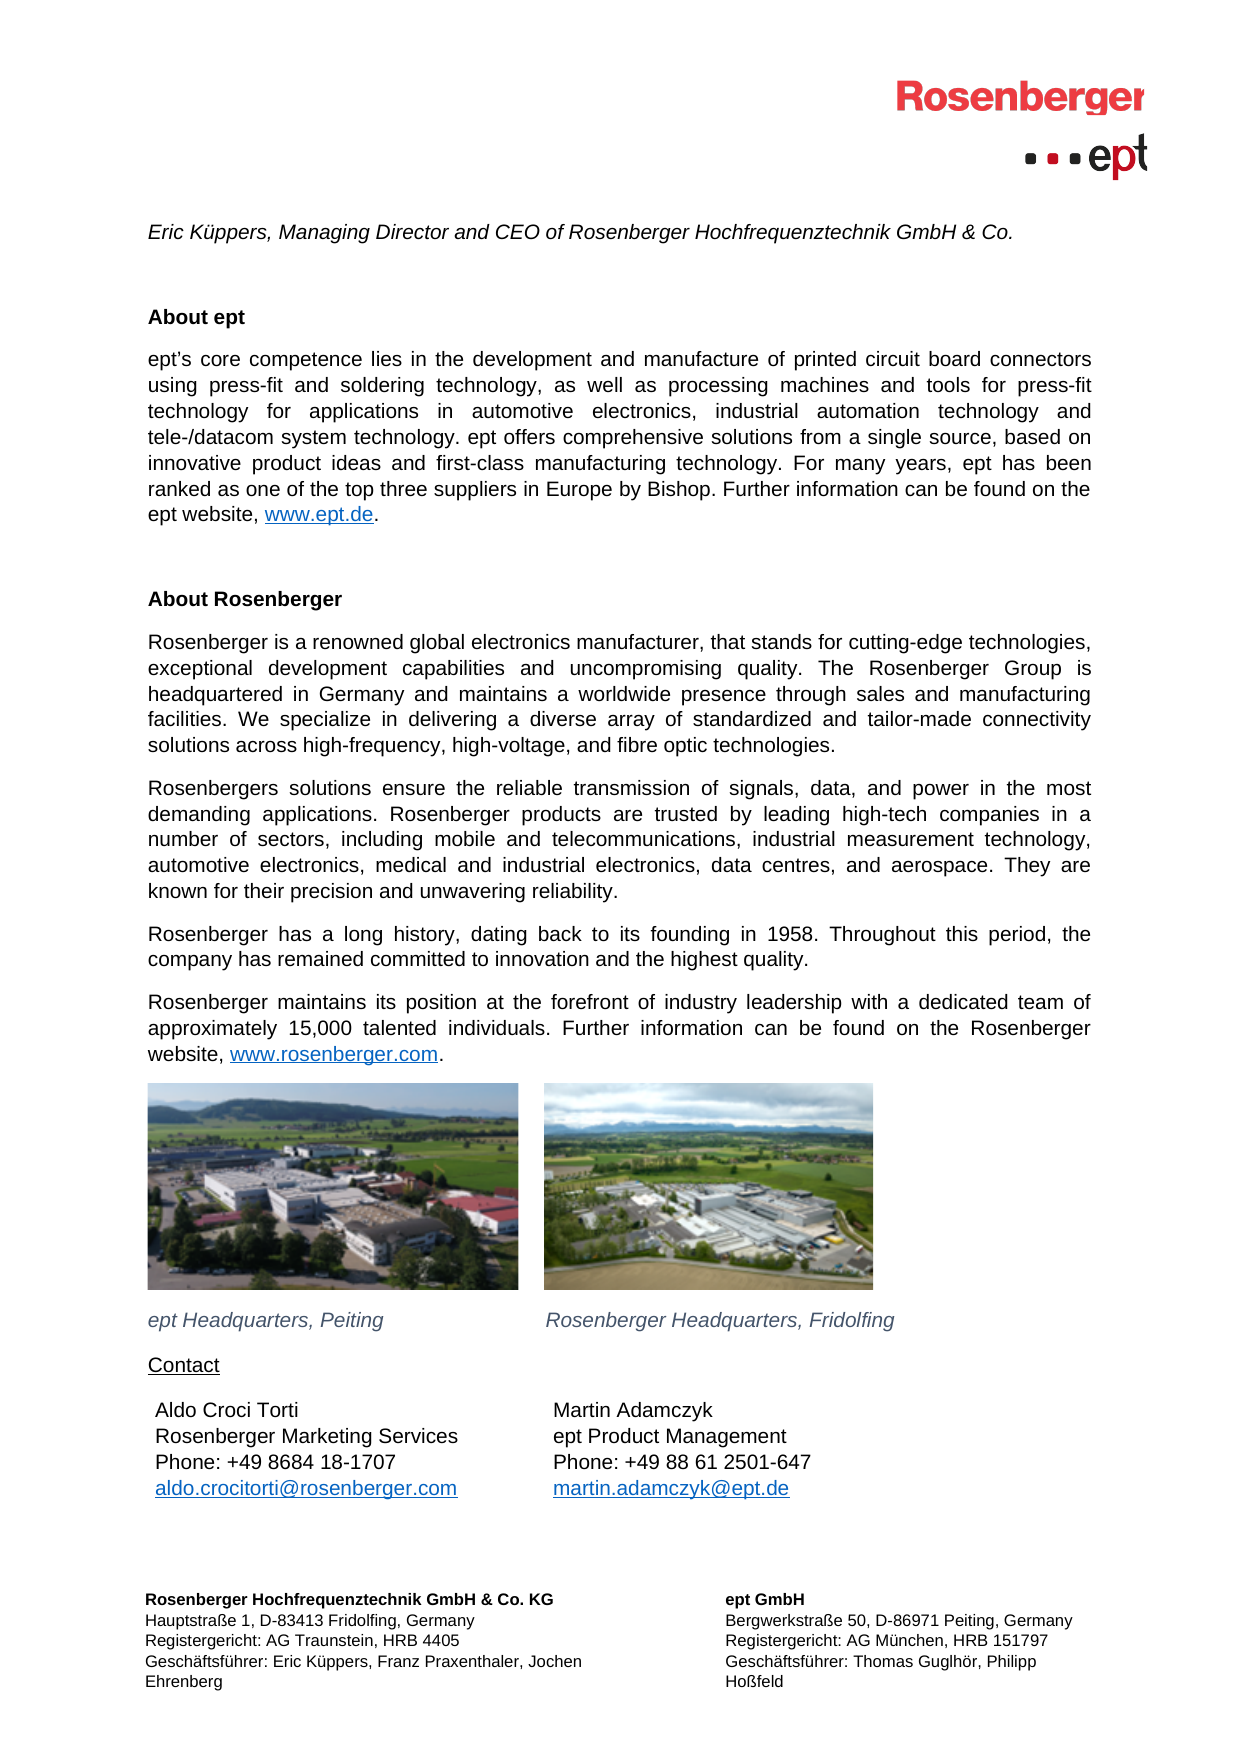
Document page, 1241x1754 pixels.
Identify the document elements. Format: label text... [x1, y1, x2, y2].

picture [897, 80, 1144, 116]
picture [544, 1083, 874, 1290]
text ept Headquarters, Peiting Rosenberger Headquarters, Fridolfing [148, 1308, 1093, 1332]
picture [1025, 133, 1147, 181]
text About Rosenberger [148, 587, 1093, 611]
text Rosenberger maintains its position at the forefront of industry leadership with a dedicated team of approximately 15,000 talented individuals. Further information can be found on the Rosenberger website, www.rosenberger.com. [148, 990, 1093, 1065]
picture [147, 1083, 519, 1290]
text Eric Küppers, Managing Director and CEO of Rosenberger Hochfrequenztechnik GmbH & Co. [148, 220, 1093, 244]
table_header Aldo Croci Torti [148, 1396, 546, 1422]
table_header Martin Adamczyk [546, 1396, 860, 1422]
table_cell ept Product Management [546, 1422, 860, 1448]
text ept’s core competence lies in the development and manufacture of printed circuit board connectors using press-fit and soldering technology, as well as processing machines and tools for press-fit technology for applications in automotive electronics, industrial automation technology and tele-/datacom system technology. ept offers comprehensive solutions from a single source, based on innovative product ideas and first-class manufacturing technology. For many years, ept has been ranked as one of the top three suppliers in Europe by Bishop. Further information can be found on the ept website, www.ept.de. [148, 347, 1093, 526]
text Contact [148, 1353, 1093, 1377]
table_cell Phone: +49 88 61 2501-647 [546, 1448, 860, 1474]
text Rosenberger has a long history, dating back to its founding in 1958. Throughout this period, the company has remained committed to innovation and the highest quality. [148, 921, 1093, 971]
table_cell martin.adamczyk@ept.de [546, 1474, 860, 1500]
table_cell Phone: +49 8684 18-1707 [148, 1448, 546, 1474]
table_cell Rosenberger Marketing Services [148, 1422, 546, 1448]
text Rosenberger is a renowned global electronics manufacturer, that stands for cutting-edge technologies, exceptional development capabilities and uncompromising quality. The Rosenberger Group is headquartered in Germany and maintains a worldwide presence through sales and manufacturing facilities. We specialize in delivering a diverse array of standardized and tailor-made connectivity solutions across high-frequency, high-voltage, and fibre optic technologies. [148, 630, 1093, 757]
text Rosenbergers solutions ensure the reliable transmission of signals, data, and power in the most demanding applications. Rosenberger products are trusted by leading high-tech companies in a number of sectors, including mobile and telecommunications, industrial measurement technology, automotive electronics, medical and industrial electronics, data centres, and aerospace. They are known for their precision and unwavering reliability. [148, 776, 1093, 903]
table_cell aldo.crocitorti@rosenberger.com [148, 1474, 546, 1500]
text About ept [148, 305, 1093, 329]
